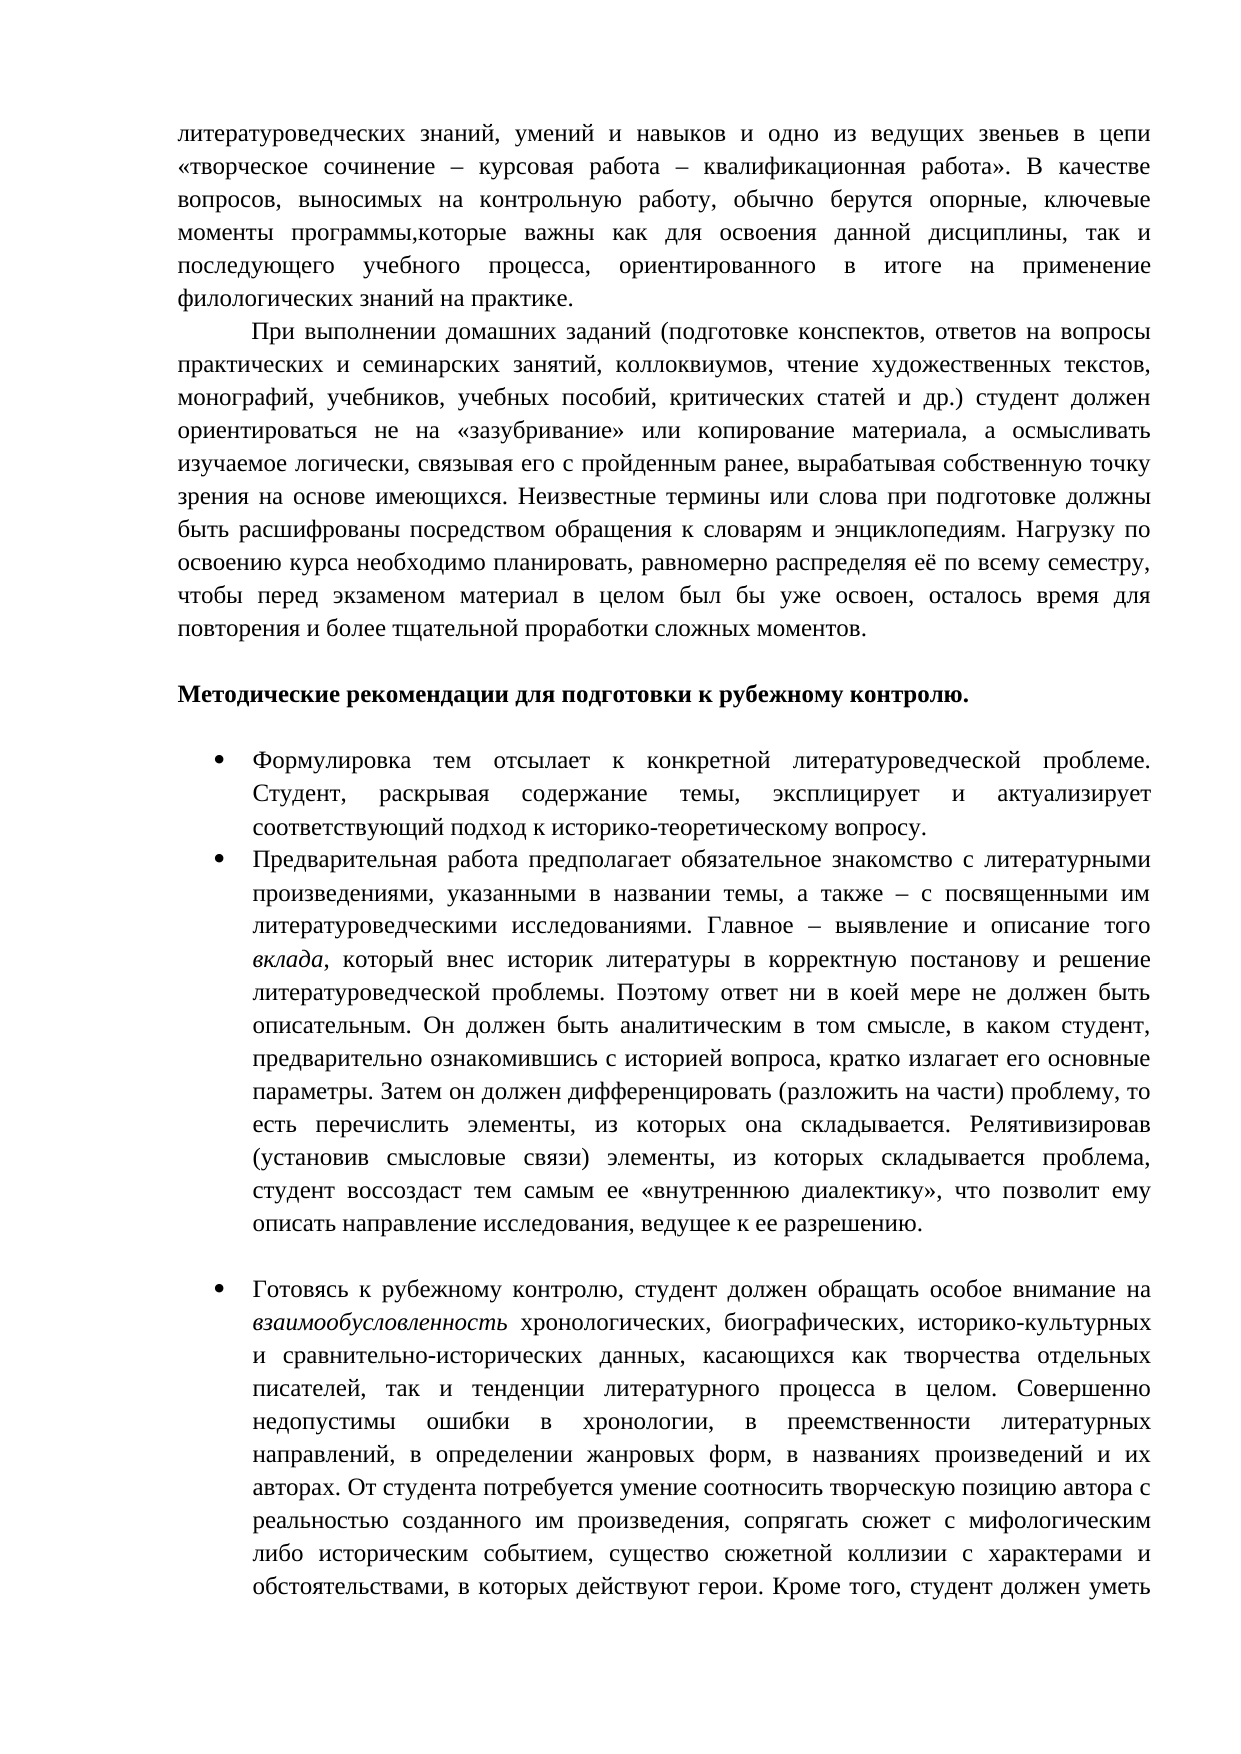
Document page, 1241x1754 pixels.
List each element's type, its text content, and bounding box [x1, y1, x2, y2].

list Формулировка тем отсылает к конкретной литературоведческой проблеме. Студент, раскрывая содержание темы, эксплицирует и актуализирует соответствующий подход к историко-теоретическому вопросу. [215, 746, 1152, 840]
list Предварительная работа предполагает обязательное знакомство с литературными произведениями, указанными в названии темы, а также – с посвященными им литературоведческими исследованиями. Главное – выявление и описание того вклада, который внес историк литературы в корректную постанову и решение литературоведческой проблемы. Поэтому ответ ни в коей мере не должен быть описательным. Он должен быть аналитическим в том смысле, в каком студент, предварительно ознакомившись с историей вопроса, кратко излагает его основные параметры. Затем он должен дифференцировать (разложить на части) проблему, то есть перечислить элементы, из которых она складывается. Релятивизировав (установив смысловые связи) элементы, из которых складывается проблема, студент воссоздаст тем самым ее «внутреннюю диалектику», что позволит ему описать направление исследования, ведущее к ее разрешению. [215, 844, 1152, 1237]
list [215, 1274, 1152, 1600]
text Методические рекомендации для подготовки к рубежному контролю. [177, 679, 1149, 708]
text При выполнении домашних заданий (подготовке конспектов, ответов на вопросы практических и семинарских занятий, коллоквиумов, чтение художественных текстов, монографий, учебников, учебных пособий, критических статей и др.) студент должен ориентироваться не на «зазубривание» или копирование материала, а осмысливать изучаемое логически, связывая его с пройденным ранее, вырабатывая собственную точку зрения на основе имеющихся. Неизвестные термины или слова при подготовке должны быть расшифрованы посредством обращения к словарям и энциклопедиям. Нагрузку по освоению курса необходимо планировать, равномерно распределяя её по всему семестру, чтобы перед экзаменом материал в целом был бы уже освоен, осталось время для повторения и более тщательной проработки сложных моментов. [177, 316, 1152, 642]
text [177, 118, 1152, 312]
